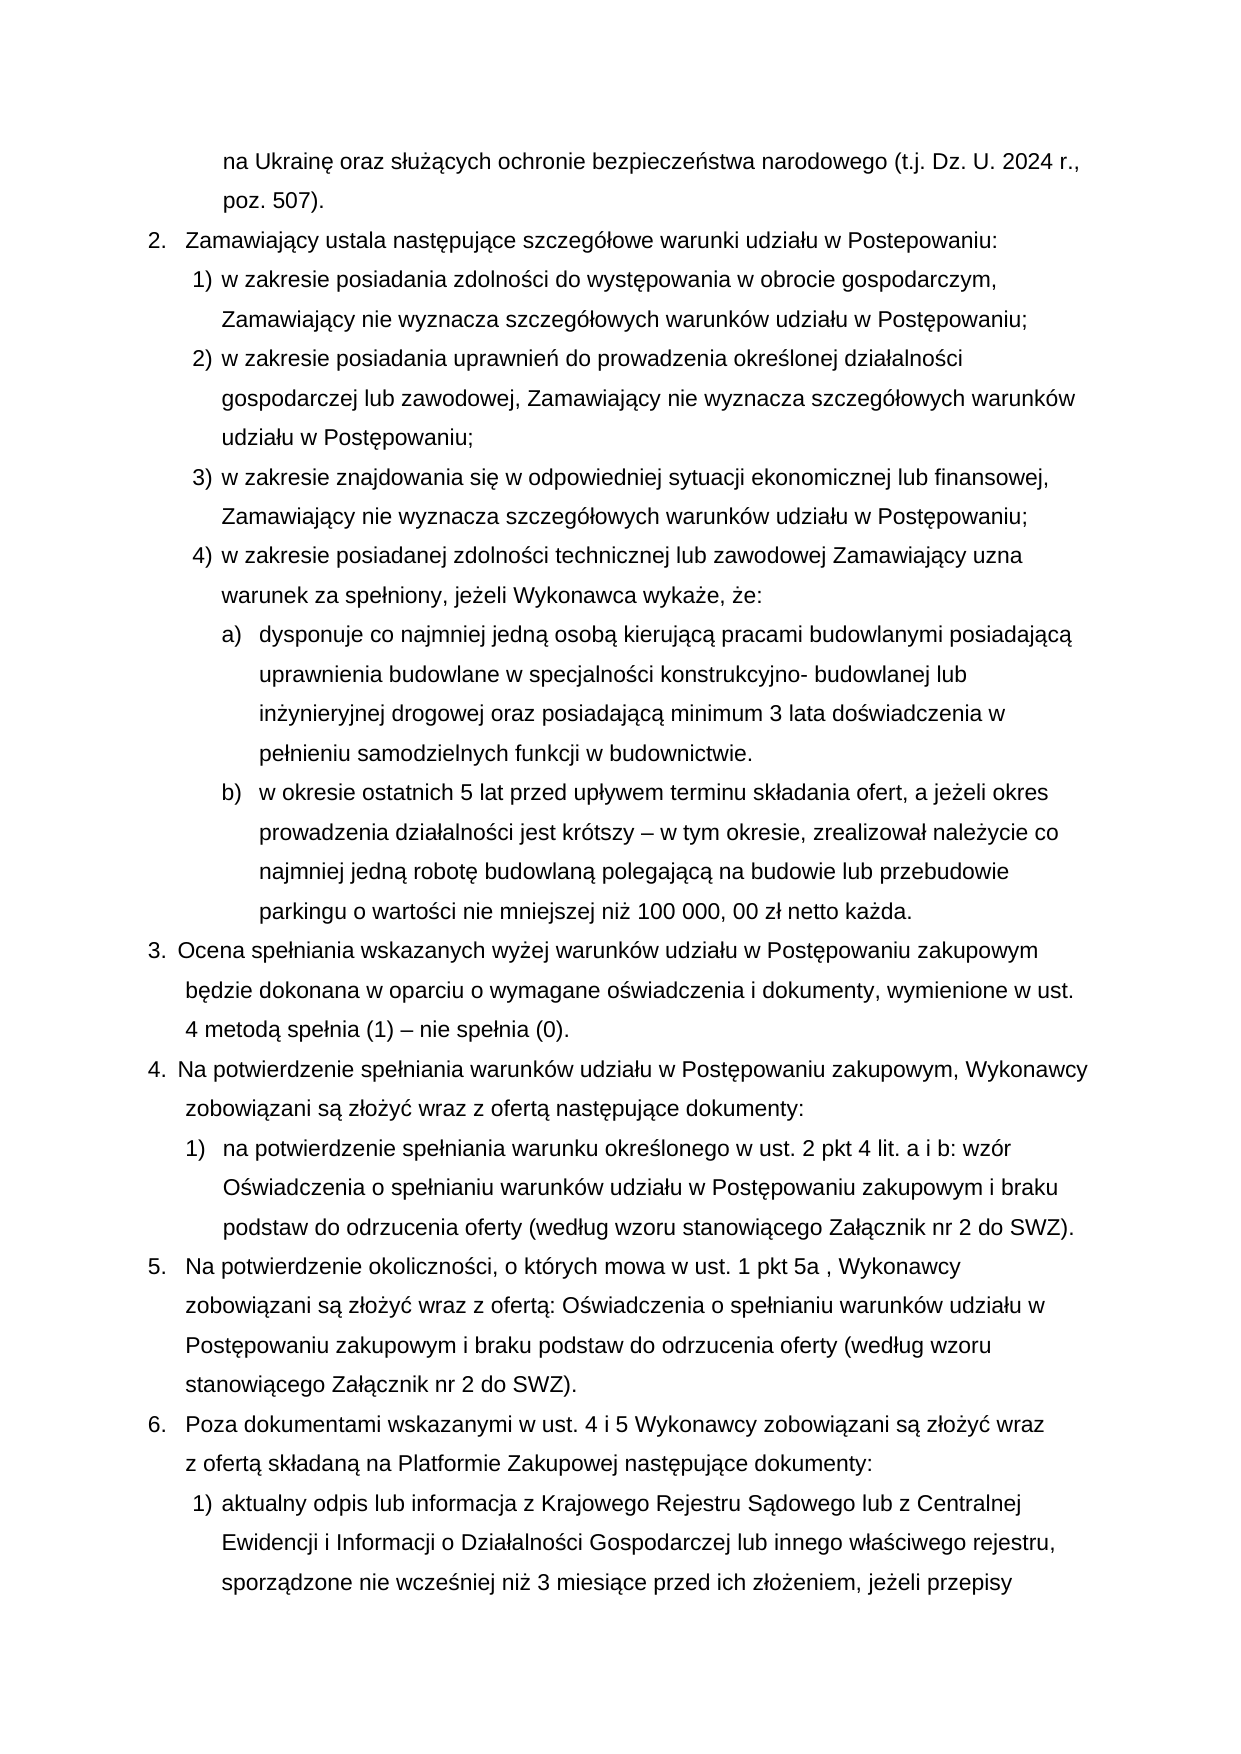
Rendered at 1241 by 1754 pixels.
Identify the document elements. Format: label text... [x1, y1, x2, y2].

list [185, 148, 1093, 213]
list w zakresie posiadania uprawnień do prowadzenia określonej działalności gospodarczej lub zawodowej, Zamawiający nie wyznacza szczegółowych warunków udziału w Postępowaniu; [192, 345, 1093, 450]
list w zakresie posiadania zdolności do występowania w obrocie gospodarczym, Zamawiający nie wyznacza szczegółowych warunków udziału w Postępowaniu; [192, 266, 1093, 332]
list dysponuje co najmniej jedną osobą kierującą pracami budowlanymi posiadającą uprawnienia budowlane w specjalności konstrukcyjno- budowlanej lub inżynieryjnej drogowej oraz posiadającą minimum 3 lata doświadczenia w pełnieniu samodzielnych funkcji w budownictwie. [221, 621, 1093, 766]
list w zakresie znajdowania się w odpowiedniej sytuacji ekonomicznej lub finansowej, Zamawiający nie wyznacza szczegółowych warunków udziału w Postępowaniu; [192, 463, 1093, 529]
list Na potwierdzenie spełniania warunków udziału w Postępowaniu zakupowym, Wykonawcy zobowiązani są złożyć wraz z ofertą następujące dokumenty: [148, 1056, 1093, 1121]
list w zakresie posiadanej zdolności technicznej lub zawodowej Zamawiający uzna warunek za spełniony, jeżeli Wykonawca wykaże, że: [192, 542, 1093, 608]
list Ocena spełniania wskazanych wyżej warunków udziału w Postępowaniu zakupowym będzie dokonana w oparciu o wymagane oświadczenia i dokumenty, wymienione w ust. 4 metodą spełnia (1) – nie spełnia (0). [148, 937, 1093, 1042]
list Poza dokumentami wskazanymi w ust. 4 i 5 Wykonawcy zobowiązani są złożyć wraz z ofertą składaną na Platformie Zakupowej następujące dokumenty: [148, 1411, 1093, 1477]
list Zamawiający ustala następujące szczegółowe warunki udziału w Postepowaniu: [148, 227, 1093, 253]
list na potwierdzenie spełniania warunku określonego w ust. 2 pkt 4 lit. a i b: wzór Oświadczenia o spełnianiu warunków udziału w Postępowaniu zakupowym i braku podstaw do odrzucenia oferty (według wzoru stanowiącego Załącznik nr 2 do SWZ). [185, 1134, 1093, 1240]
list w okresie ostatnich 5 lat przed upływem terminu składania ofert, a jeżeli okres prowadzenia działalności jest krótszy – w tym okresie, zrealizował należycie co najmniej jedną robotę budowlaną polegającą na budowie lub przebudowie parkingu o wartości nie mniejszej niż 100 000, 00 zł netto każda. [221, 779, 1093, 924]
list Na potwierdzenie okoliczności, o których mowa w ust. 1 pkt 5a , Wykonawcy zobowiązani są złożyć wraz z ofertą: Oświadczenia o spełnianiu warunków udziału w Postępowaniu zakupowym i braku podstaw do odrzucenia oferty (według wzoru stanowiącego Załącznik nr 2 do SWZ). [148, 1253, 1093, 1398]
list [192, 1490, 1093, 1595]
